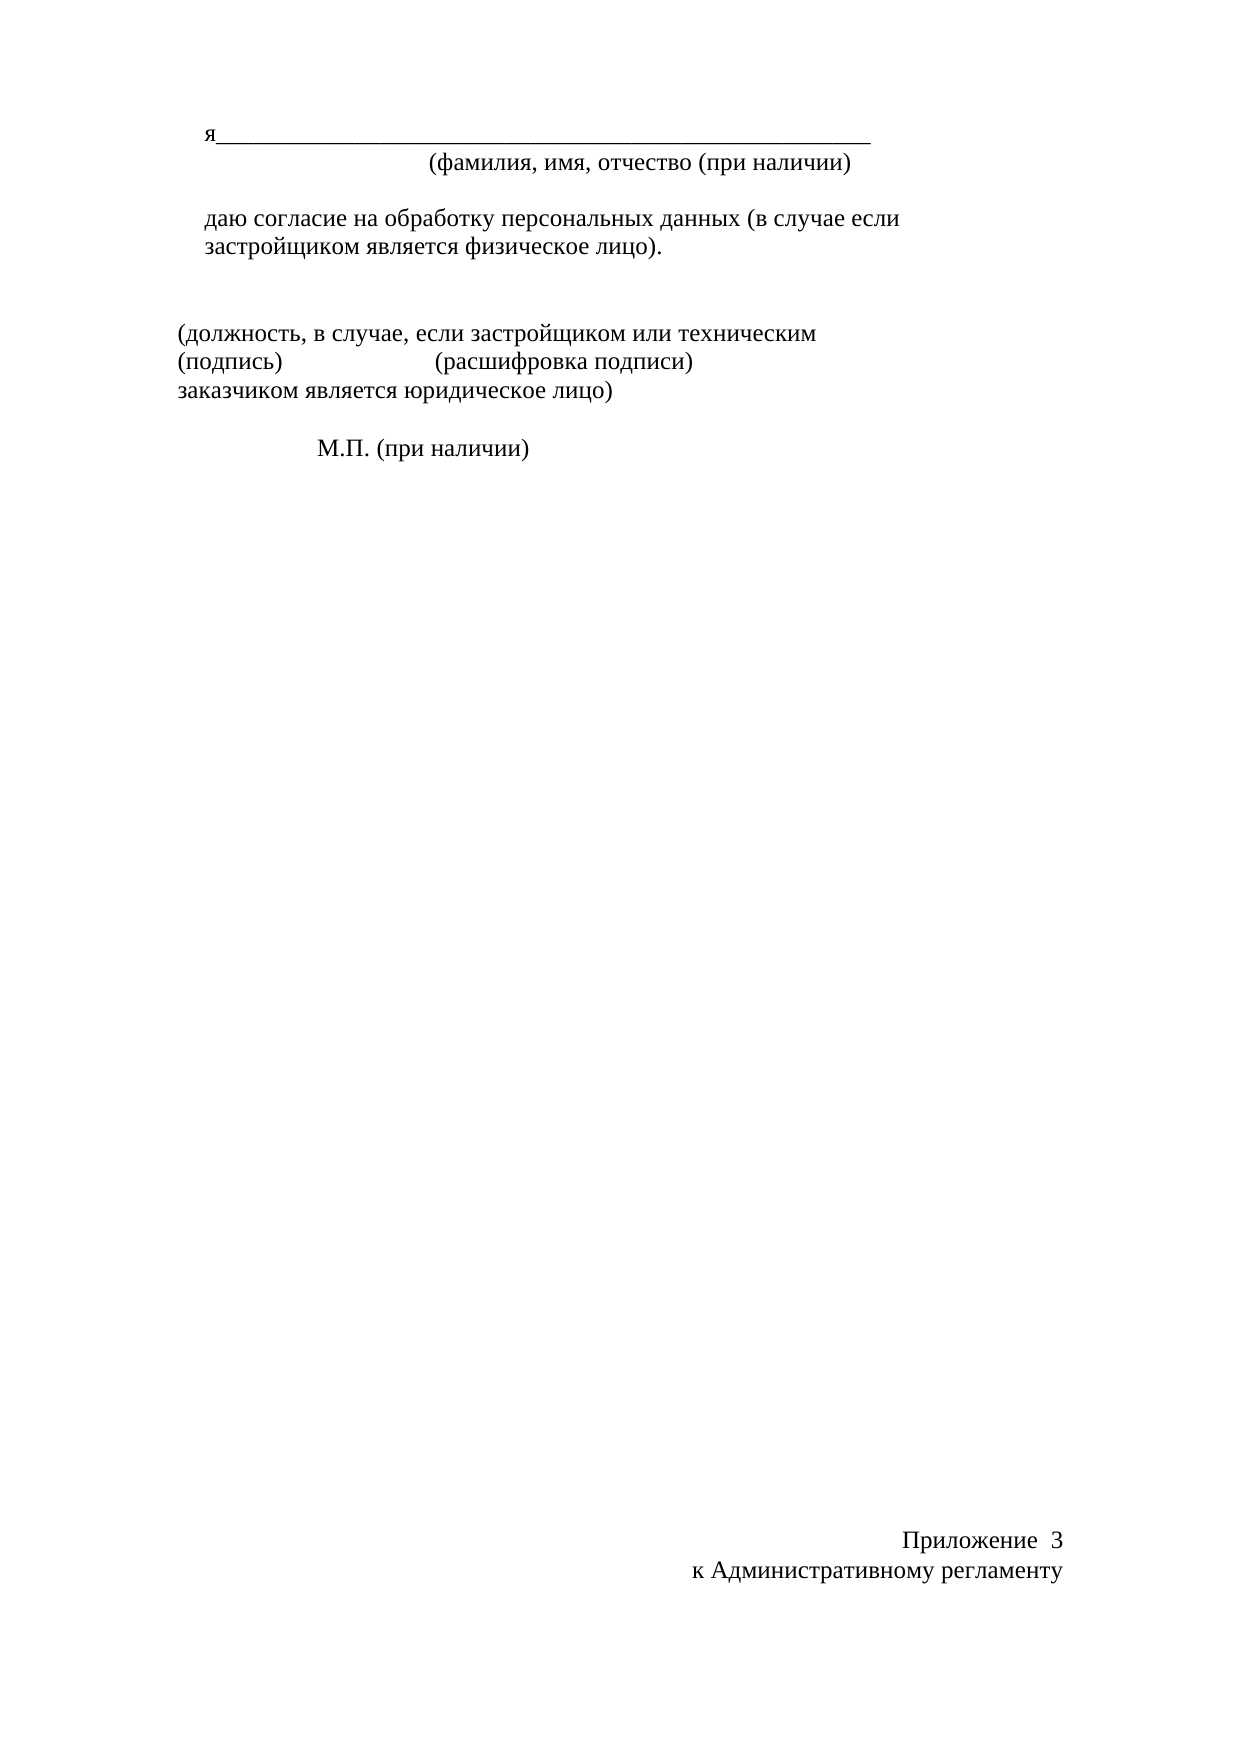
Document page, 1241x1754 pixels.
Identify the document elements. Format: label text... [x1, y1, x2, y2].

text Приложение 3 [271, 1525, 1063, 1554]
text (должность, в случае, если застройщиком или техническим (подпись) (расшифровка подписи) [177, 318, 982, 375]
text М.П. (при наличии) [317, 433, 1063, 461]
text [204, 118, 1063, 147]
text даю согласие на обработку персональных данных (в случае если застройщиком является физическое лицо). [204, 203, 982, 260]
text (фамилия, имя, отчество (при наличии) [217, 147, 1063, 176]
text заказчиком является юридическое лицо) [177, 375, 982, 404]
text к Административному регламенту [271, 1555, 1063, 1584]
